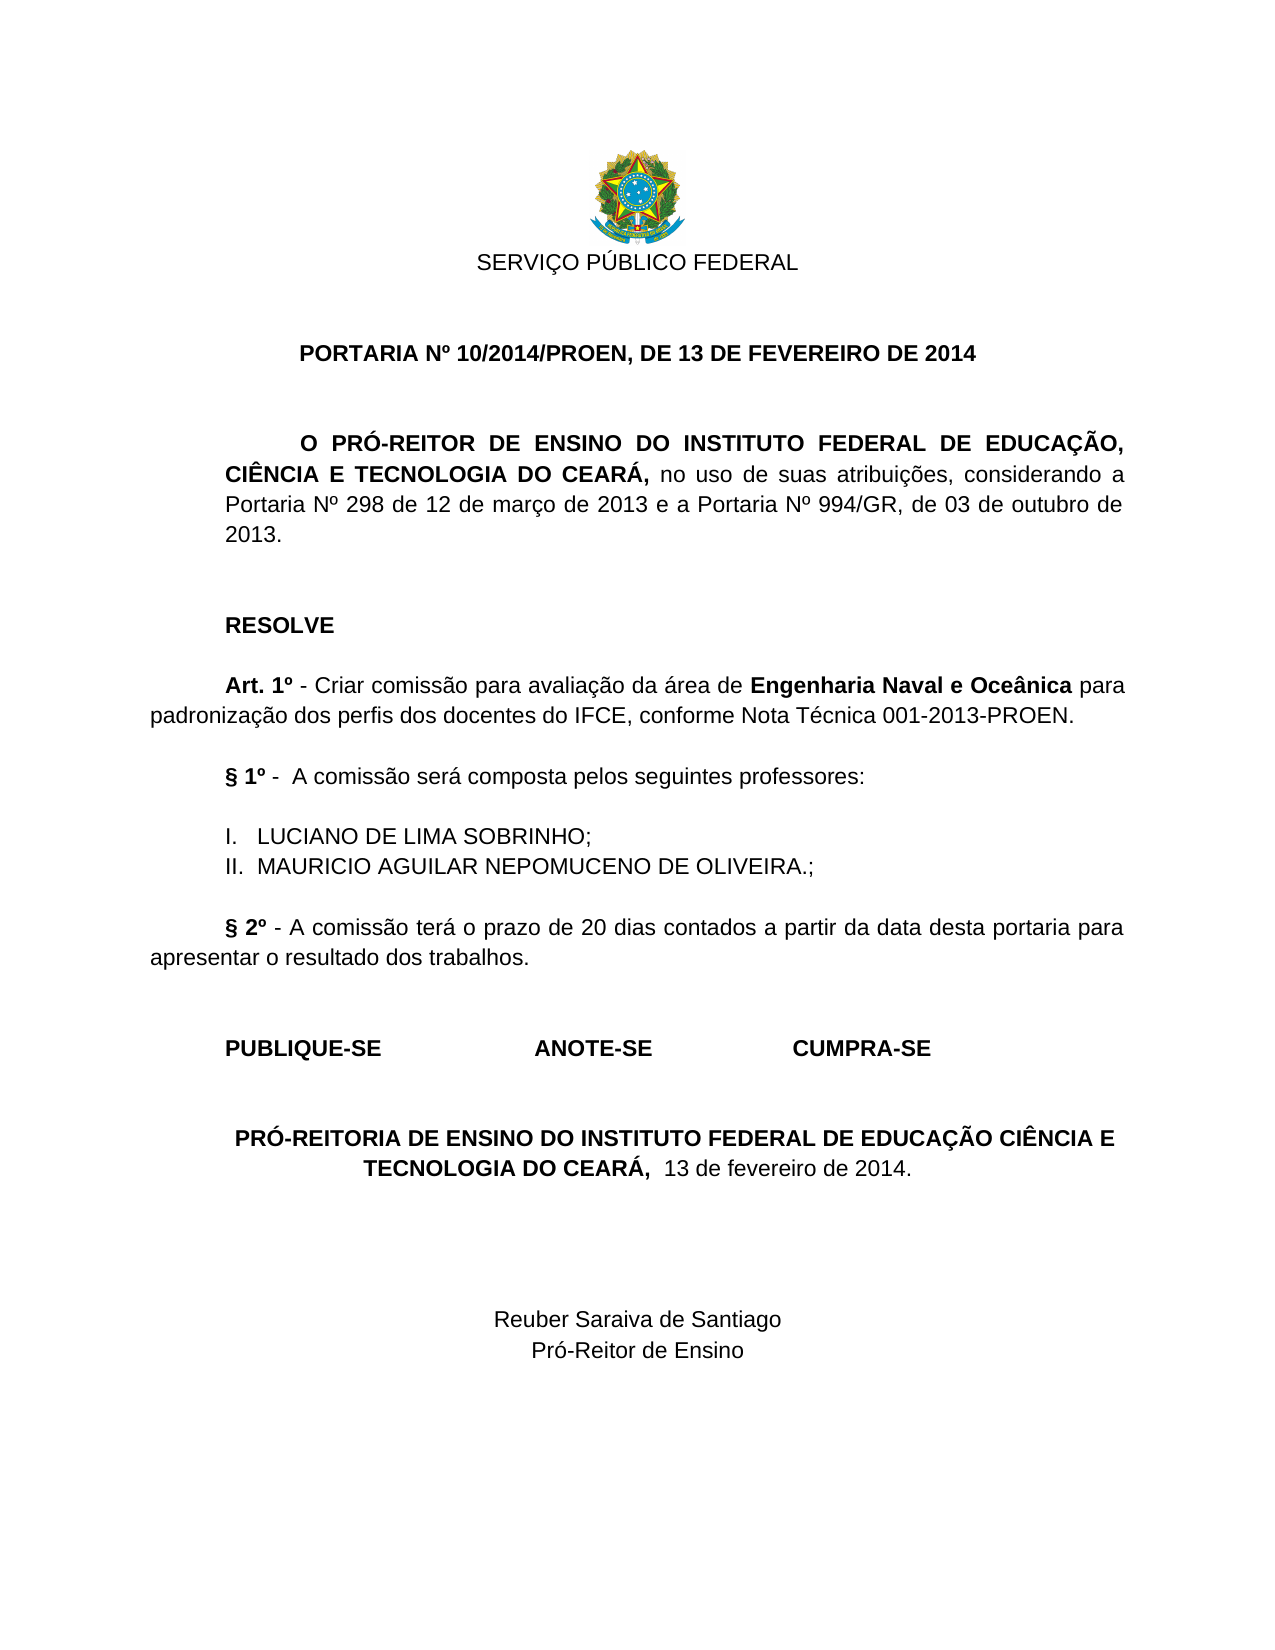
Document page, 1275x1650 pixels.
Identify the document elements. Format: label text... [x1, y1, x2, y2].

text § 1º - A comissão será composta pelos seguintes professores: [150, 763, 1125, 789]
text I. LUCIANO DE LIMA SOBRINHO; [150, 823, 1125, 849]
text Reuber Saraiva de Santiago [150, 1306, 1125, 1333]
text PORTARIA Nº 10/2014/PROEN, DE 13 DE FEVEREIRO DE 2014 [150, 340, 1125, 366]
text PUBLIQUE-SE ANOTE-SE CUMPRA-SE [150, 1034, 1125, 1061]
text RESOLVE [150, 612, 1125, 638]
text Pró-Reitor de Ensino [150, 1337, 1125, 1363]
text II. MAURICIO AGUILAR NEPOMUCENO DE OLIVEIRA.; [150, 853, 1125, 880]
text PRÓ-REITORIA DE ENSINO DO INSTITUTO FEDERAL DE EDUCAÇÃO CIÊNCIA E TECNOLOGIA DO CEARÁ, 13 de fevereiro de 2014. [150, 1125, 1125, 1182]
text Art. 1º - Criar comissão para avaliação da área de Engenharia Naval e Oceânica para padronização dos perfis dos docentes do IFCE, conforme Nota Técnica 001-2013-PROEN. [150, 672, 1125, 729]
picture [589, 150, 686, 246]
text § 2º - A comissão terá o prazo de 20 dias contados a partir da data desta portaria para apresentar o resultado dos trabalhos. [150, 914, 1125, 970]
text O PRÓ-REITOR DE ENSINO DO INSTITUTO FEDERAL DE EDUCAÇÃO, CIÊNCIA E TECNOLOGIA DO CEARÁ, no uso de suas atribuições, considerando a Portaria Nº 298 de 12 de março de 2013 e a Portaria Nº 994/GR, de 03 de outubro de 2013. [225, 430, 1125, 547]
text SERVIÇO PÚBLICO FEDERAL [150, 249, 1125, 276]
